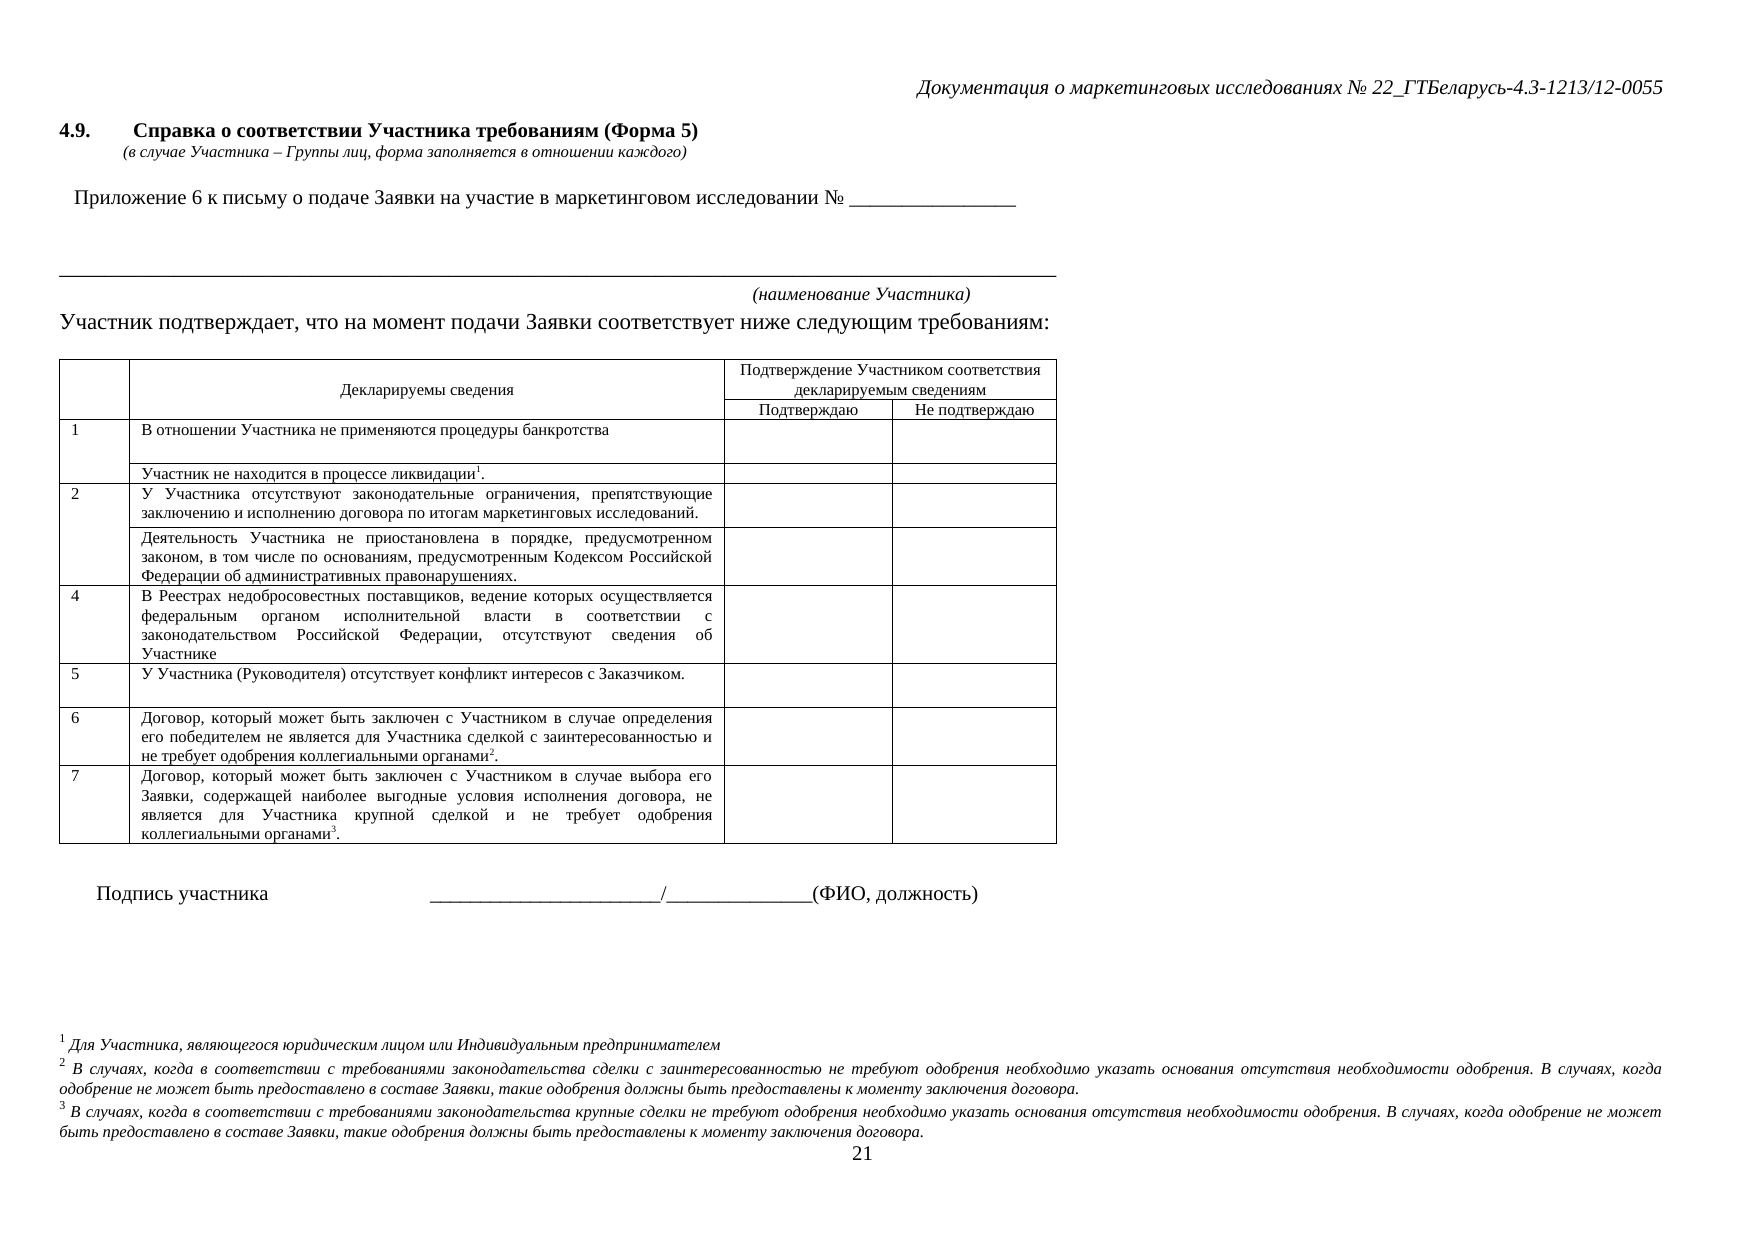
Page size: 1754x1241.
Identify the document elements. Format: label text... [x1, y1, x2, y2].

table_cell [893, 766, 1056, 843]
table_cell Договор, который может быть заключен с Участником в случае определения его победителем не является для Участника сделкой с заинтересованностью и не требует одобрения коллегиальными органами. [130, 708, 724, 765]
table_cell [725, 766, 892, 843]
table_cell [725, 708, 892, 765]
table_cell [725, 464, 892, 483]
list Участник подтверждает, что на момент подачи Заявки соответствует ниже следующим требованиям: [59, 308, 1665, 334]
table_cell [725, 528, 892, 585]
table_cell 5 [60, 664, 129, 707]
table_cell 6 [60, 708, 129, 765]
table_cell В отношении Участника не применяются процедуры банкротства [130, 420, 724, 462]
text Подпись участника /______________(ФИО, должность) [96, 881, 1665, 904]
table_cell [725, 420, 892, 462]
table_cell У Участника (Руководителя) отсутствует конфликт интересов с Заказчиком. [130, 664, 724, 707]
table_cell Не подтверждаю [893, 400, 1056, 419]
table_header [60, 360, 129, 419]
table_cell Договор, который может быть заключен с Участником в случае выбора его Заявки, содержащей наиболее выгодные условия исполнения договора, не является для Участника крупной сделкой и не требует одобрения коллегиальными органами. [130, 766, 724, 843]
table_cell 7 [60, 766, 129, 843]
table_cell Подтверждаю [725, 400, 892, 419]
table_cell Участник не находится в процессе ликвидации. [130, 464, 724, 483]
text Приложение 6 к письму о подаче Заявки на участие в маркетинговом исследовании № ________________ [59, 185, 1665, 209]
table_cell Деятельность Участника не приостановлена в порядке, предусмотренном законом, в том числе по основаниям, предусмотренным Кодексом Российской Федерации об административных правонарушениях. [130, 528, 724, 585]
table_cell [893, 420, 1056, 462]
table_header Подтверждение Участником соответствия декларируемым сведениям [725, 360, 1056, 398]
table_cell [893, 586, 1056, 663]
table_cell [725, 484, 892, 527]
table_cell [725, 586, 892, 663]
list Справка о соответствии Участника требованиям (Форма 5) [59, 118, 1665, 142]
list _______________________________________________________________________________________ [59, 253, 1665, 279]
table_cell 2 [60, 484, 129, 585]
table_cell [725, 664, 892, 707]
table_cell У Участника отсутствуют законодательные ограничения, препятствующие заключению и исполнению договора по итогам маркетинговых исследований. [130, 484, 724, 527]
table_cell [893, 484, 1056, 527]
list (в случае Участника – Группы лиц, форма заполняется в отношении каждого) [123, 142, 1665, 161]
table_cell [893, 464, 1056, 483]
table_cell 1 [60, 420, 129, 483]
table_cell [893, 664, 1056, 707]
table_cell [893, 528, 1056, 585]
table_cell [893, 708, 1056, 765]
table_header Декларируемы сведения [130, 360, 724, 419]
table_cell 4 [60, 586, 129, 663]
list (наименование Участника) [59, 283, 1665, 305]
table_cell В Реестрах недобросовестных поставщиков, ведение которых осуществляется федеральным органом исполнительной власти в соответствии с законодательством Российской Федерации, отсутствуют сведения об Участнике [130, 586, 724, 663]
